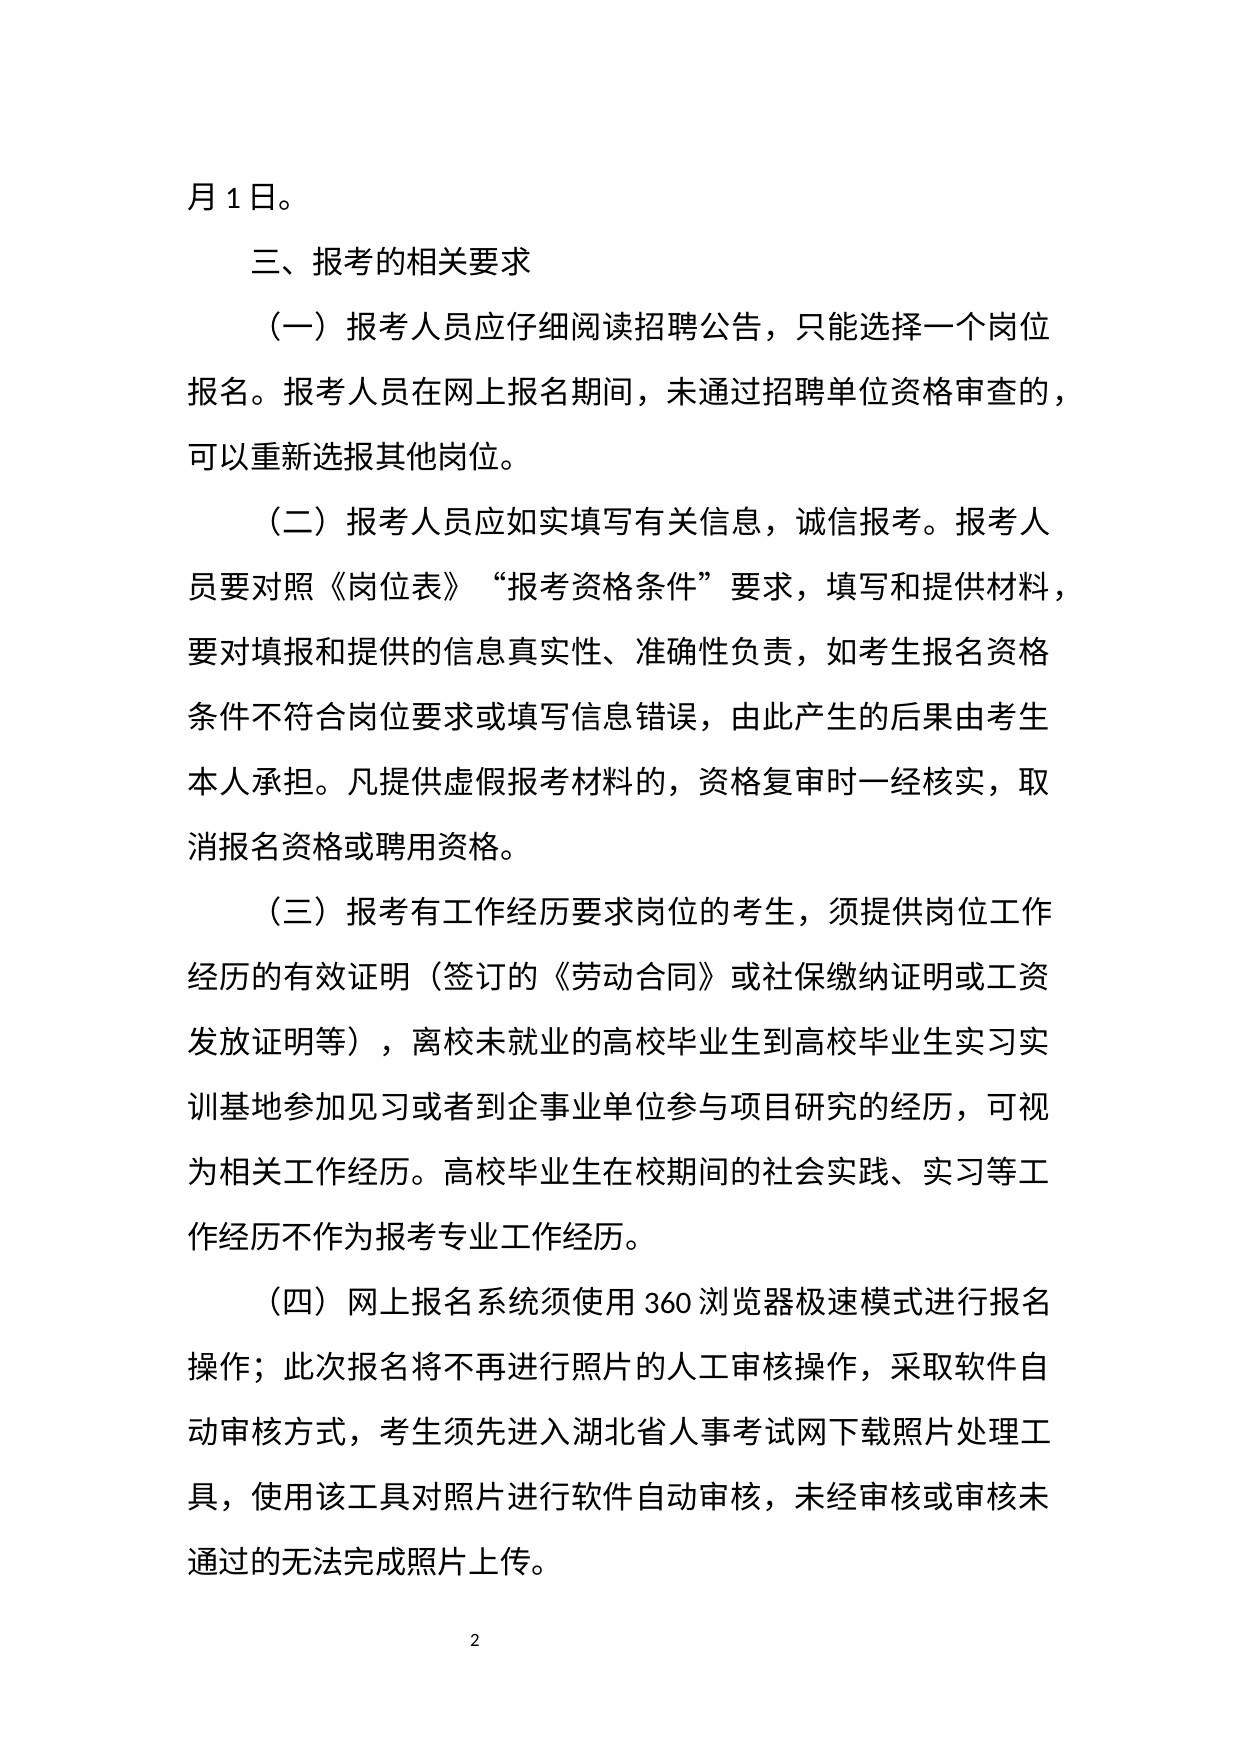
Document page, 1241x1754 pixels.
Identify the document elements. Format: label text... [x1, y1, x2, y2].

text （四）网上报名系统须使用360浏览器极速模式进行报名操作；此次报名将不再进行照片的人工审核操作，采取软件自动审核方式，考生须先进入湖北省人事考试网下载照片处理工具，使用该工具对照片进行软件自动审核，未经审核或审核未通过的无法完成照片上传。 [187, 1267, 1053, 1592]
text （一）报考人员应仔细阅读招聘公告，只能选择一个岗位报名。报考人员在网上报名期间，未通过招聘单位资格审查的，可以重新选报其他岗位。 [187, 292, 1053, 487]
text （二）报考人员应如实填写有关信息，诚信报考。报考人员要对照《岗位表》“报考资格条件”要求，填写和提供材料，要对填报和提供的信息真实性、准确性负责，如考生报名资格条件不符合岗位要求或填写信息错误，由此产生的后果由考生本人承担。凡提供虚假报考材料的，资格复审时一经核实，取消报名资格或聘用资格。 [187, 487, 1053, 877]
text （三）报考有工作经历要求岗位的考生，须提供岗位工作经历的有效证明（签订的《劳动合同》或社保缴纳证明或工资发放证明等），离校未就业的高校毕业生到高校毕业生实习实训基地参加见习或者到企事业单位参与项目研究的经历，可视为相关工作经历。高校毕业生在校期间的社会实践、实习等工作经历不作为报考专业工作经历。 [187, 877, 1053, 1267]
text 三、报考的相关要求 [187, 227, 1053, 292]
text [187, 162, 1053, 227]
